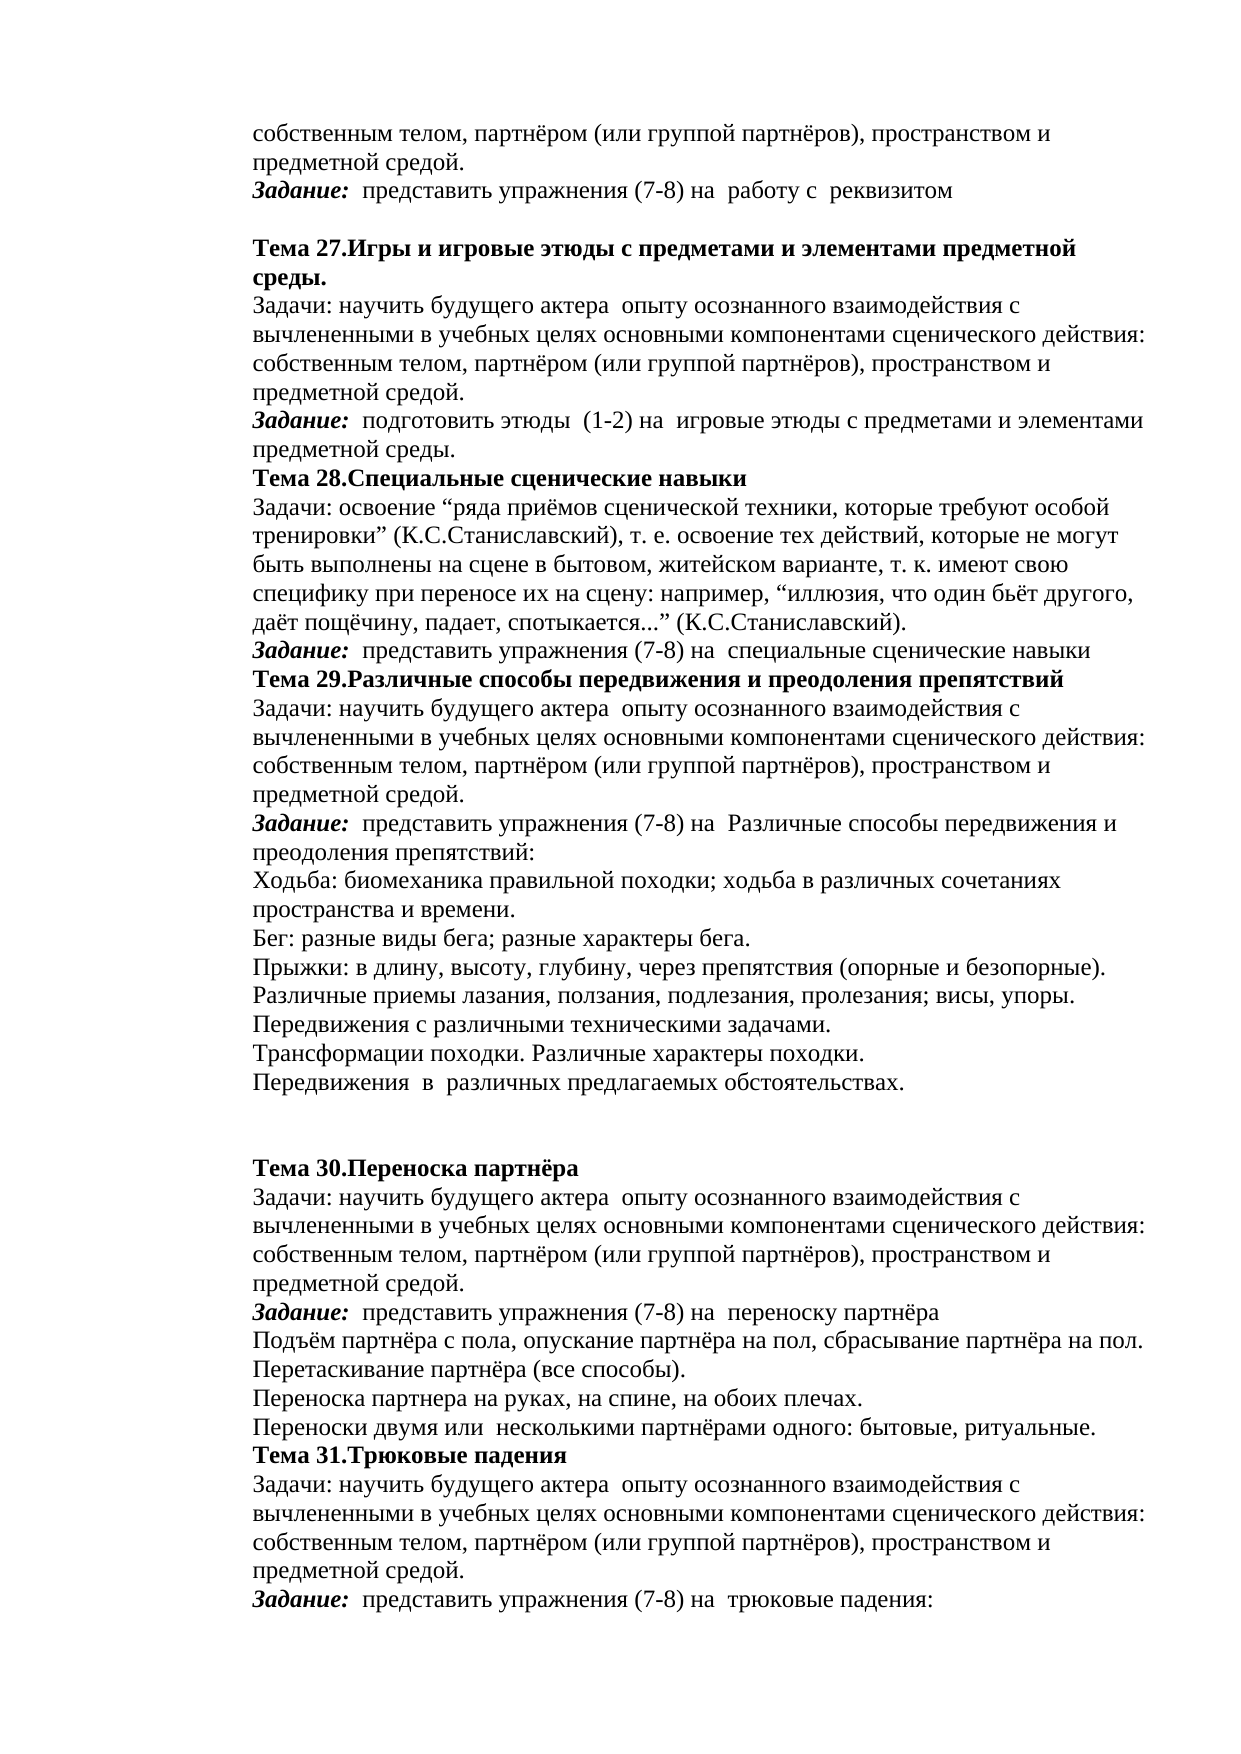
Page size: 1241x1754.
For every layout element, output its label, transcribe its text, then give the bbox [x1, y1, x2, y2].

text Задание: подготовить этюды (1-2) на игровые этюды с предметами и элементами предметной среды. [252, 406, 1152, 463]
text Передвижения с различными техническими задачами. [252, 1009, 1152, 1038]
text Тема 28.Специальные сценические навыки [252, 463, 1152, 492]
text Задание: представить упражнения (7-8) на трюковые падения: [252, 1584, 1152, 1613]
text Подъём партнёра с пола, опускание партнёра на пол, сбрасывание партнёра на пол. [252, 1326, 1152, 1354]
text Трансформации походки. Различные характеры походки. [252, 1038, 1152, 1067]
text Тема 27.Игры и игровые этюды с предметами и элементами предметной среды. [252, 233, 1152, 291]
text Перетаскивание партнёра (все способы). [252, 1354, 1152, 1383]
text Переноска партнера на руках, на спине, на обоих плечах. [252, 1383, 1152, 1412]
text Задание: представить упражнения (7-8) на работу с реквизитом [252, 176, 1152, 204]
text Задание: представить упражнения (7-8) на специальные сценические навыки [252, 636, 1152, 664]
text Прыжки: в длину, высоту, глубину, через препятствия (опорные и безопорные). [252, 952, 1152, 981]
text Задание: представить упражнения (7-8) на Различные способы передвижения и преодоления препятствий: [252, 808, 1152, 866]
text Бег: разные виды бега; разные характеры бега. [252, 923, 1152, 952]
text Задачи: освоение “ряда приёмов сценической техники, которые требуют особой тренировки” (К.С.Станиславский), т. е. освоение тех действий, которые не могут быть выполнены на сцене в бытовом, житейском варианте, т. к. имеют свою специфику при переносе их на сцену: например, “иллюзия, что один бьёт другого, даёт пощёчину, падает, спотыкается...” (К.С.Станиславский). [252, 492, 1152, 636]
text Тема 29.Различные способы передвижения и преодоления препятствий [252, 664, 1152, 693]
text Задание: представить упражнения (7-8) на переноску партнёра [252, 1297, 1152, 1326]
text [252, 118, 1152, 176]
text Тема 31.Трюковые падения [252, 1441, 1152, 1469]
text Ходьба: биомеханика правильной походки; ходьба в различных сочетаниях пространства и времени. [252, 866, 1152, 923]
text Передвижения в различных предлагаемых обстоятельствах. [252, 1067, 1152, 1096]
text Тема 30.Переноска партнёра [252, 1153, 1152, 1182]
text Различные приемы лазания, ползания, подлезания, пролезания; висы, упоры. [252, 981, 1152, 1009]
text Переноски двумя или несколькими партнёрами одного: бытовые, ритуальные. [252, 1412, 1152, 1441]
